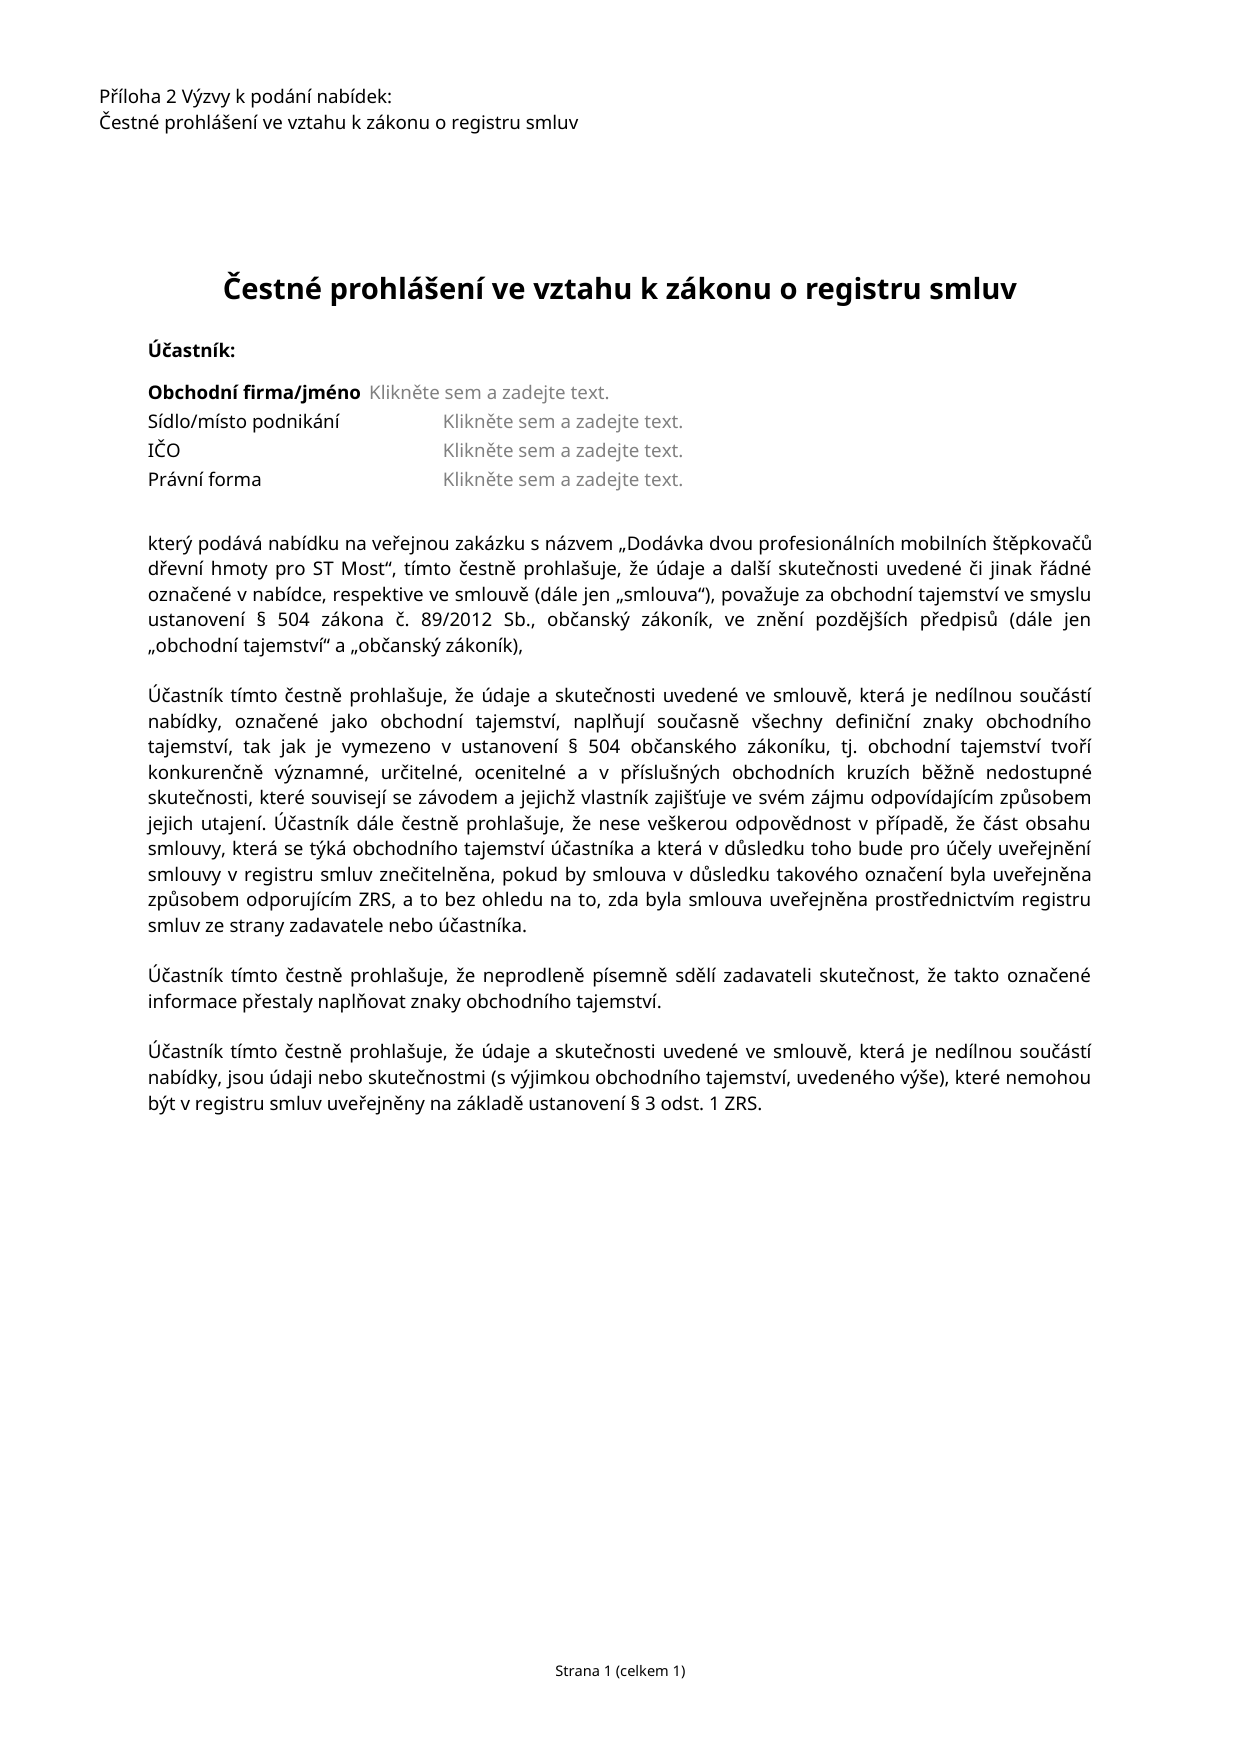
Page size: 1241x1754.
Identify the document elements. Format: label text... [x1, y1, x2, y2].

text Účastník tímto čestně prohlašuje, že údaje a skutečnosti uvedené ve smlouvě, která je nedílnou součástí nabídky, označené jako obchodní tajemství, naplňují současně všechny definiční znaky obchodního tajemství, tak jak je vymezeno v ustanovení § 504 občanského zákoníku, tj. obchodní tajemství tvoří konkurenčně významné, určitelné, ocenitelné a v příslušných obchodních kruzích běžně nedostupné skutečnosti, které souvisejí se závodem a jejichž vlastník zajišťuje ve svém zájmu odpovídajícím způsobem jejich utajení. Účastník dále čestně prohlašuje, že nese veškerou odpovědnost v případě, že část obsahu smlouvy, která se týká obchodního tajemství účastníka a která v důsledku toho bude pro účely uveřejnění smlouvy v registru smluv znečitelněna, pokud by smlouva v důsledku takového označení byla uveřejněna způsobem odporujícím ZRS, a to bez ohledu na to, zda byla smlouva uveřejněna prostřednictvím registru smluv ze strany zadavatele nebo účastníka. [148, 683, 1093, 938]
text Účastník tímto čestně prohlašuje, že údaje a skutečnosti uvedené ve smlouvě, která je nedílnou součástí nabídky, jsou údaji nebo skutečnostmi (s výjimkou obchodního tajemství, uvedeného výše), které nemohou být v registru smluv uveřejněny na základě ustanovení § 3 odst. 1 ZRS. [148, 1039, 1093, 1115]
text Obchodní firma/jméno [148, 376, 1093, 405]
text Účastník: [148, 333, 1093, 364]
text IČO [148, 434, 1093, 463]
text Právní forma [148, 463, 1093, 492]
text který podává nabídku na veřejnou zakázku s názvem „Dodávka dvou profesionálních mobilních štěpkovačů dřevní hmoty pro ST Most“, tímto čestně prohlašuje, že údaje a další skutečnosti uvedené či jinak řádné označené v nabídce, respektive ve smlouvě (dále jen „smlouva“), považuje za obchodní tajemství ve smyslu ustanovení § 504 zákona č. 89/2012 Sb., občanský zákoník, ve znění pozdějších předpisů (dále jen „obchodní tajemství“ a „občanský zákoník), [148, 530, 1093, 658]
text Účastník tímto čestně prohlašuje, že neprodleně písemně sdělí zadavateli skutečnost, že takto označené informace přestaly naplňovat znaky obchodního tajemství. [148, 963, 1093, 1014]
text Sídlo/místo podnikání [148, 405, 1093, 434]
title Čestné prohlášení ve vztahu k zákonu o registru smluv [148, 268, 1093, 308]
